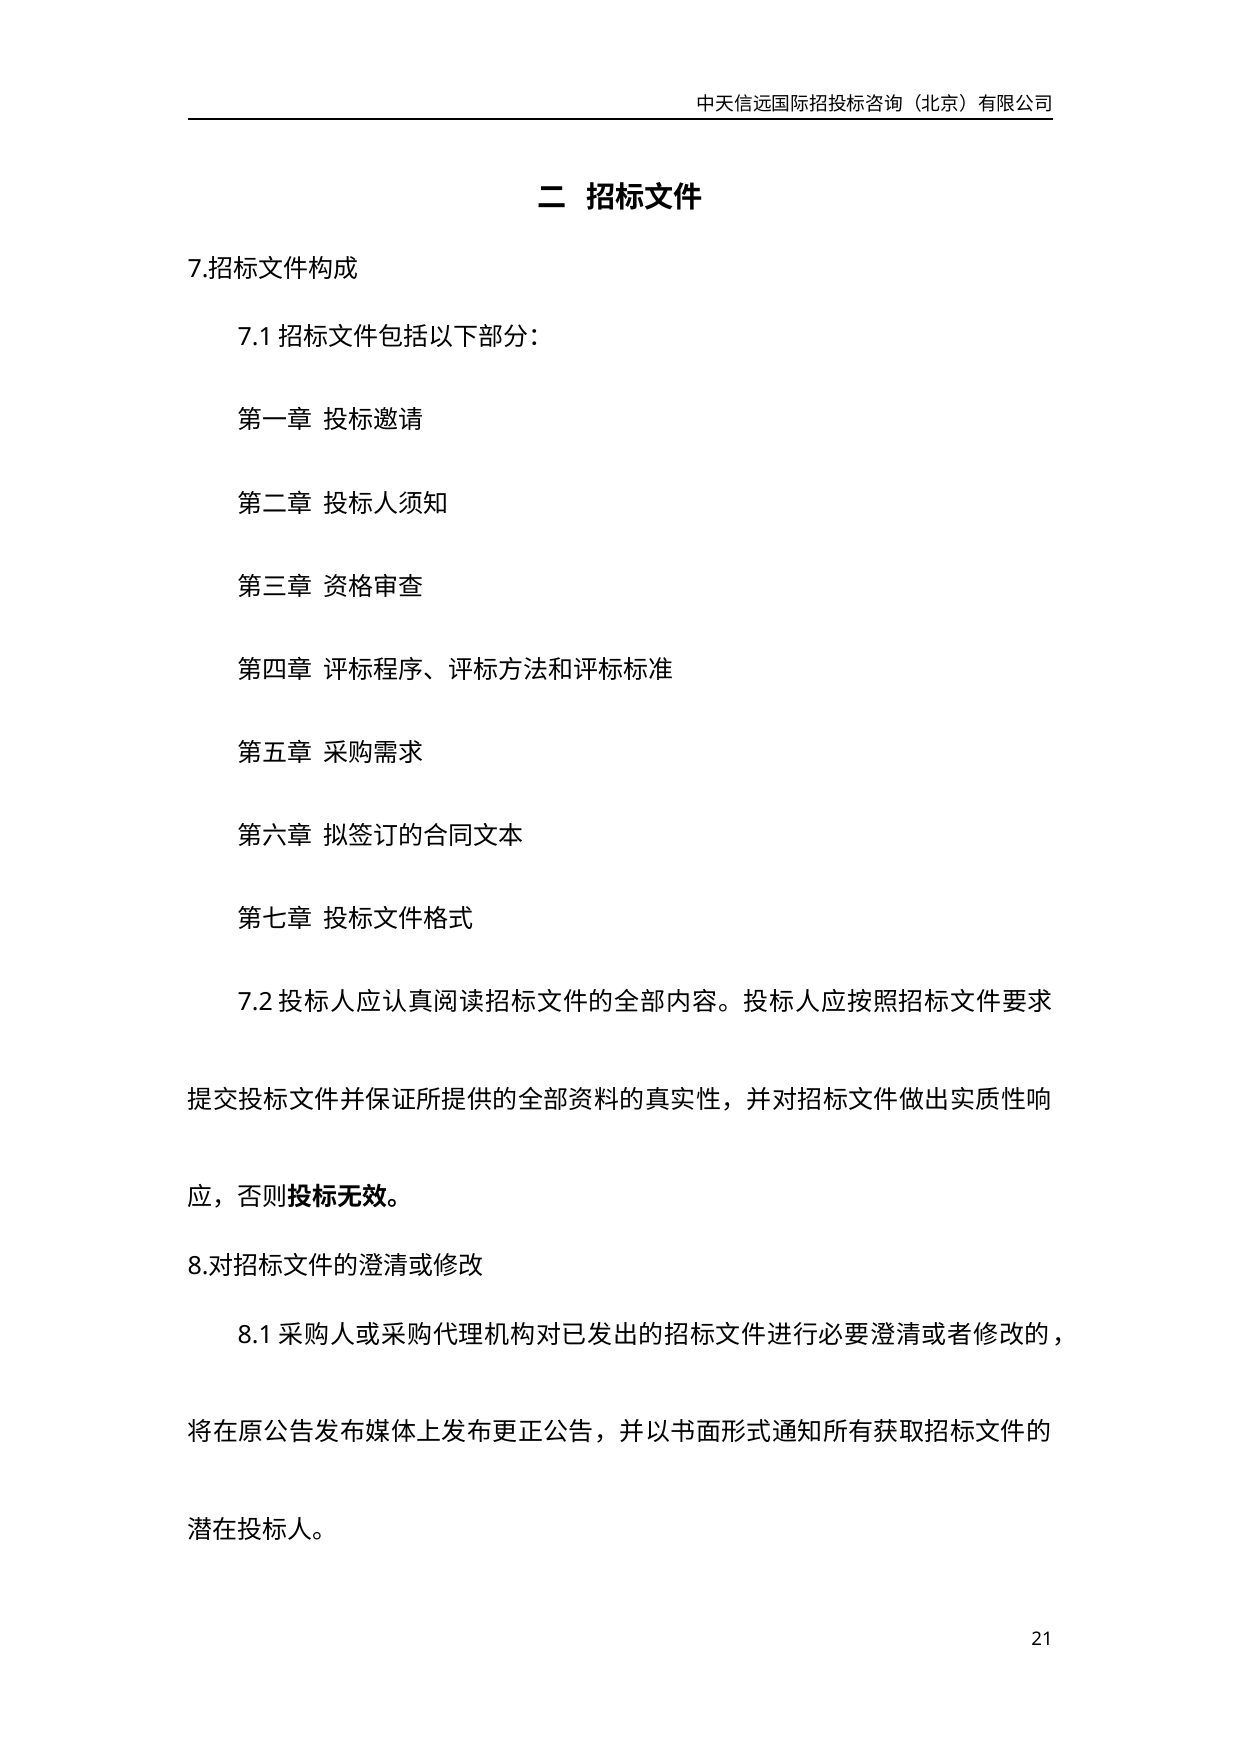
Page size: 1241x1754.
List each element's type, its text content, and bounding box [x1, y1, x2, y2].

text 第五章 采购需求 [187, 718, 1053, 783]
text 7.招标文件构成 [187, 248, 1053, 284]
text 7.2投标人应认真阅读招标文件的全部内容。投标人应按照招标文件要求提交投标文件并保证所提供的全部资料的真实性，并对招标文件做出实质性响应，否则投标无效。 [187, 967, 1053, 1227]
text 第六章 拟签订的合同文本 [187, 801, 1053, 866]
subtitle 二 招标文件 [187, 162, 1053, 227]
text 第一章 投标邀请 [187, 386, 1053, 451]
text 第四章 评标程序、评标方法和评标标准 [187, 635, 1053, 700]
text 第七章 投标文件格式 [187, 884, 1053, 949]
text 7.1招标文件包括以下部分： [187, 302, 1053, 367]
text 第三章 资格审查 [187, 552, 1053, 617]
text 第二章 投标人须知 [187, 469, 1053, 534]
text 8.1采购人或采购代理机构对已发出的招标文件进行必要澄清或者修改的，将在原公告发布媒体上发布更正公告，并以书面形式通知所有获取招标文件的潜在投标人。 [187, 1300, 1053, 1560]
text 8.对招标文件的澄清或修改 [187, 1246, 1053, 1282]
